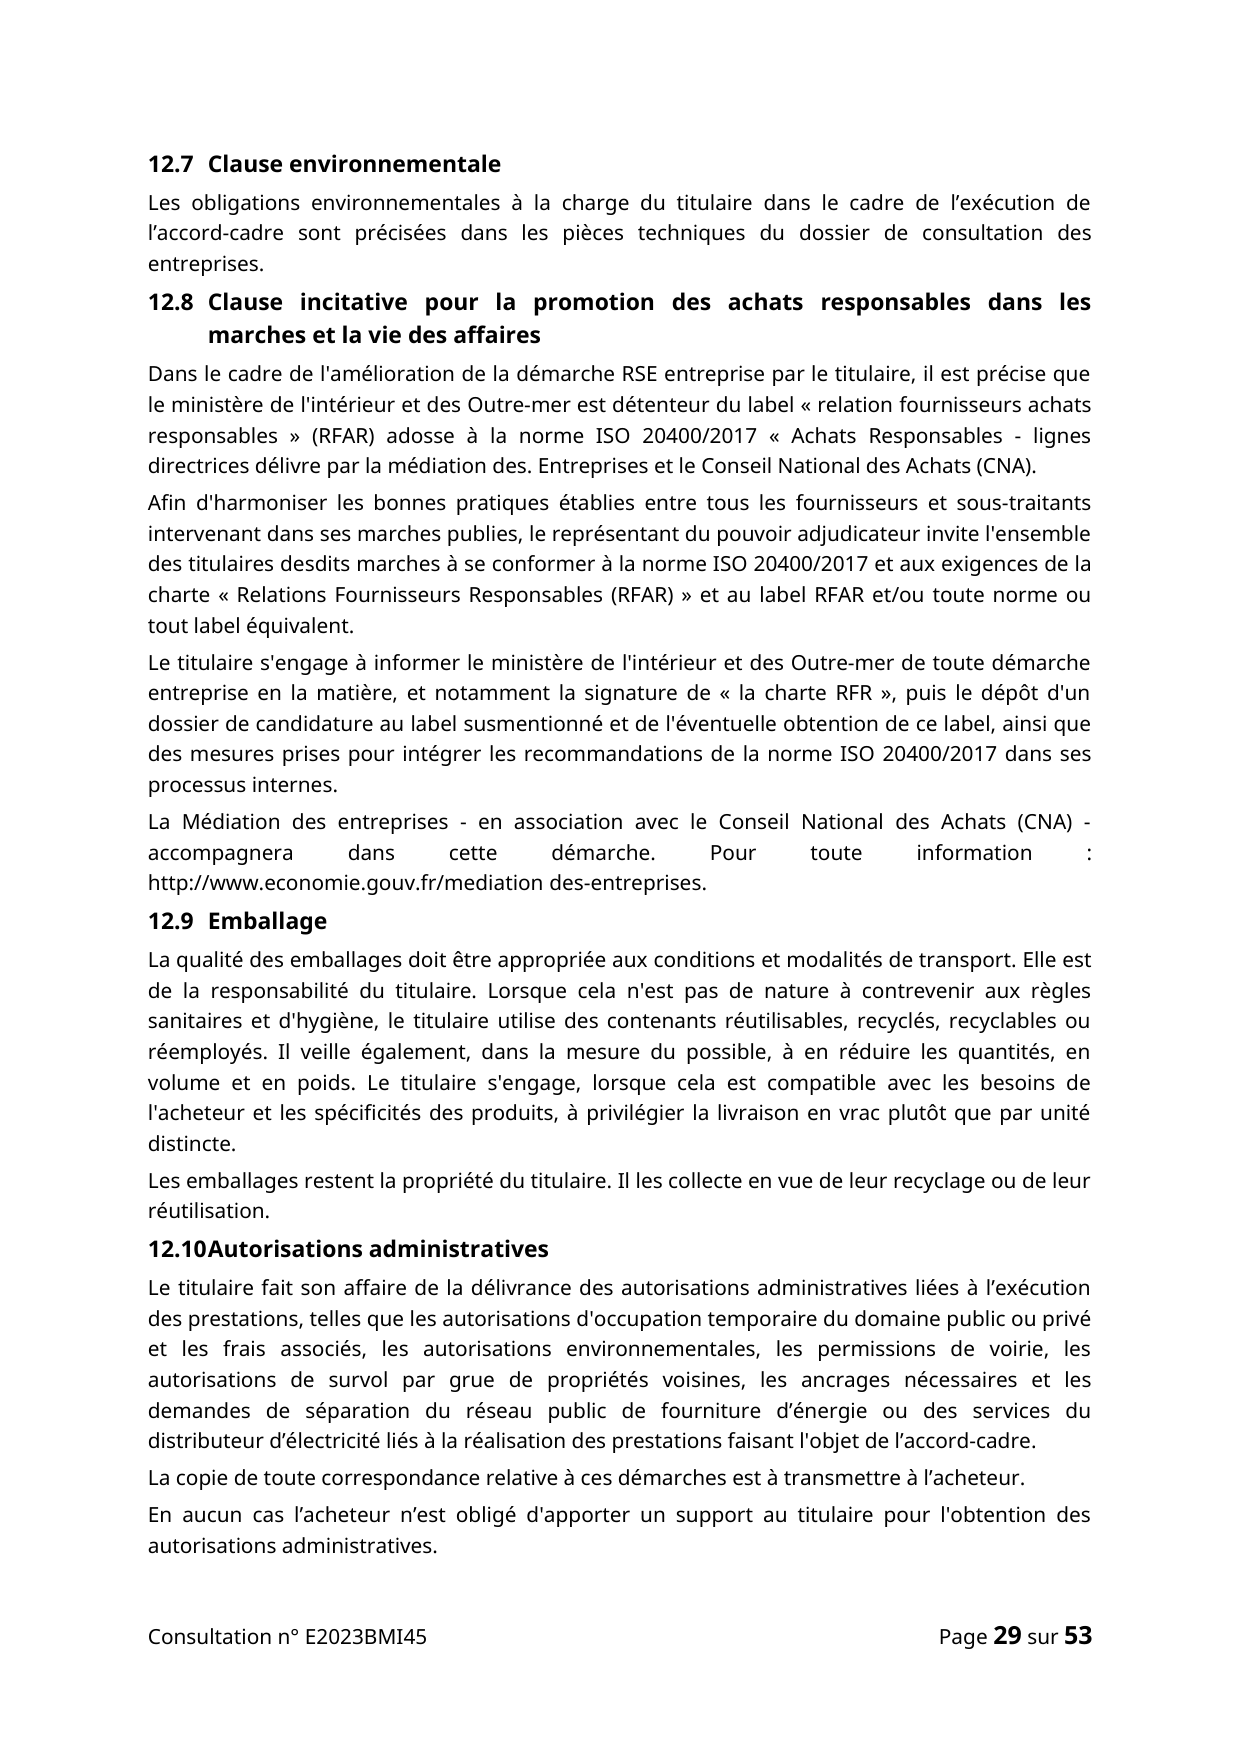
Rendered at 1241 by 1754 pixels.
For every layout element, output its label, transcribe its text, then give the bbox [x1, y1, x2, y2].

text Le titulaire fait son affaire de la délivrance des autorisations administratives liées à l’exécution des prestations, telles que les autorisations d'occupation temporaire du domaine public ou privé et les frais associés, les autorisations environnementales, les permissions de voirie, les autorisations de survol par grue de propriétés voisines, les ancrages nécessaires et les demandes de séparation du réseau public de fourniture d’énergie ou des services du distributeur d’électricité liés à la réalisation des prestations faisant l'objet de l’accord-cadre. [148, 1273, 1093, 1455]
text La qualité des emballages doit être appropriée aux conditions et modalités de transport. Elle est de la responsabilité du titulaire. Lorsque cela n'est pas de nature à contrevenir aux règles sanitaires et d'hygiène, le titulaire utilise des contenants réutilisables, recyclés, recyclables ou réemployés. Il veille également, dans la mesure du possible, à en réduire les quantités, en volume et en poids. Le titulaire s'engage, lorsque cela est compatible avec les besoins de l'acheteur et les spécificités des produits, à privilégier la livraison en vrac plutôt que par unité distincte. [148, 945, 1093, 1157]
text Les emballages restent la propriété du titulaire. Il les collecte en vue de leur recyclage ou de leur réutilisation. [148, 1166, 1093, 1225]
text Le titulaire s'engage à informer le ministère de l'intérieur et des Outre-mer de toute démarche entreprise en la matière, et notamment la signature de « la charte RFR », puis le dépôt d'un dossier de candidature au label susmentionné et de l'éventuelle obtention de ce label, ainsi que des mesures prises pour intégrer les recommandations de la norme ISO 20400/2017 dans ses processus internes. [148, 648, 1093, 798]
text Dans le cadre de l'amélioration de la démarche RSE entreprise par le titulaire, il est précise que le ministère de l'intérieur et des Outre-mer est détenteur du label « relation fournisseurs achats responsables » (RFAR) adosse à la norme ISO 20400/2017 « Achats Responsables - lignes directrices délivre par la médiation des. Entreprises et le Conseil National des Achats (CNA). [148, 359, 1093, 480]
text En aucun cas l’acheteur n’est obligé d'apporter un support au titulaire pour l'obtention des autorisations administratives. [148, 1500, 1093, 1559]
text La copie de toute correspondance relative à ces démarches est à transmettre à l’acheteur. [148, 1463, 1093, 1492]
text Les obligations environnementales à la charge du titulaire dans le cadre de l’exécution de l’accord-cadre sont précisées dans les pièces techniques du dossier de consultation des entreprises. [148, 188, 1093, 277]
text Afin d'harmoniser les bonnes pratiques établies entre tous les fournisseurs et sous-traitants intervenant dans ses marches publies, le représentant du pouvoir adjudicateur invite l'ensemble des titulaires desdits marches à se conformer à la norme ISO 20400/2017 et aux exigences de la charte « Relations Fournisseurs Responsables (RFAR) » et au label RFAR et/ou toute norme ou tout label équivalent. [148, 488, 1093, 639]
text La Médiation des entreprises - en association avec le Conseil National des Achats (CNA) - accompagnera dans cette démarche. Pour toute information : http://www.economie.gouv.fr/mediation­ des-entreprises. [148, 807, 1093, 897]
subtitle Emballage [148, 905, 1093, 936]
subtitle Clause incitative pour la promotion des achats responsables dans les marches et la vie des affaires [148, 286, 1093, 351]
subtitle Autorisations administratives [148, 1233, 1093, 1264]
subtitle Clause environnementale [148, 148, 1093, 179]
